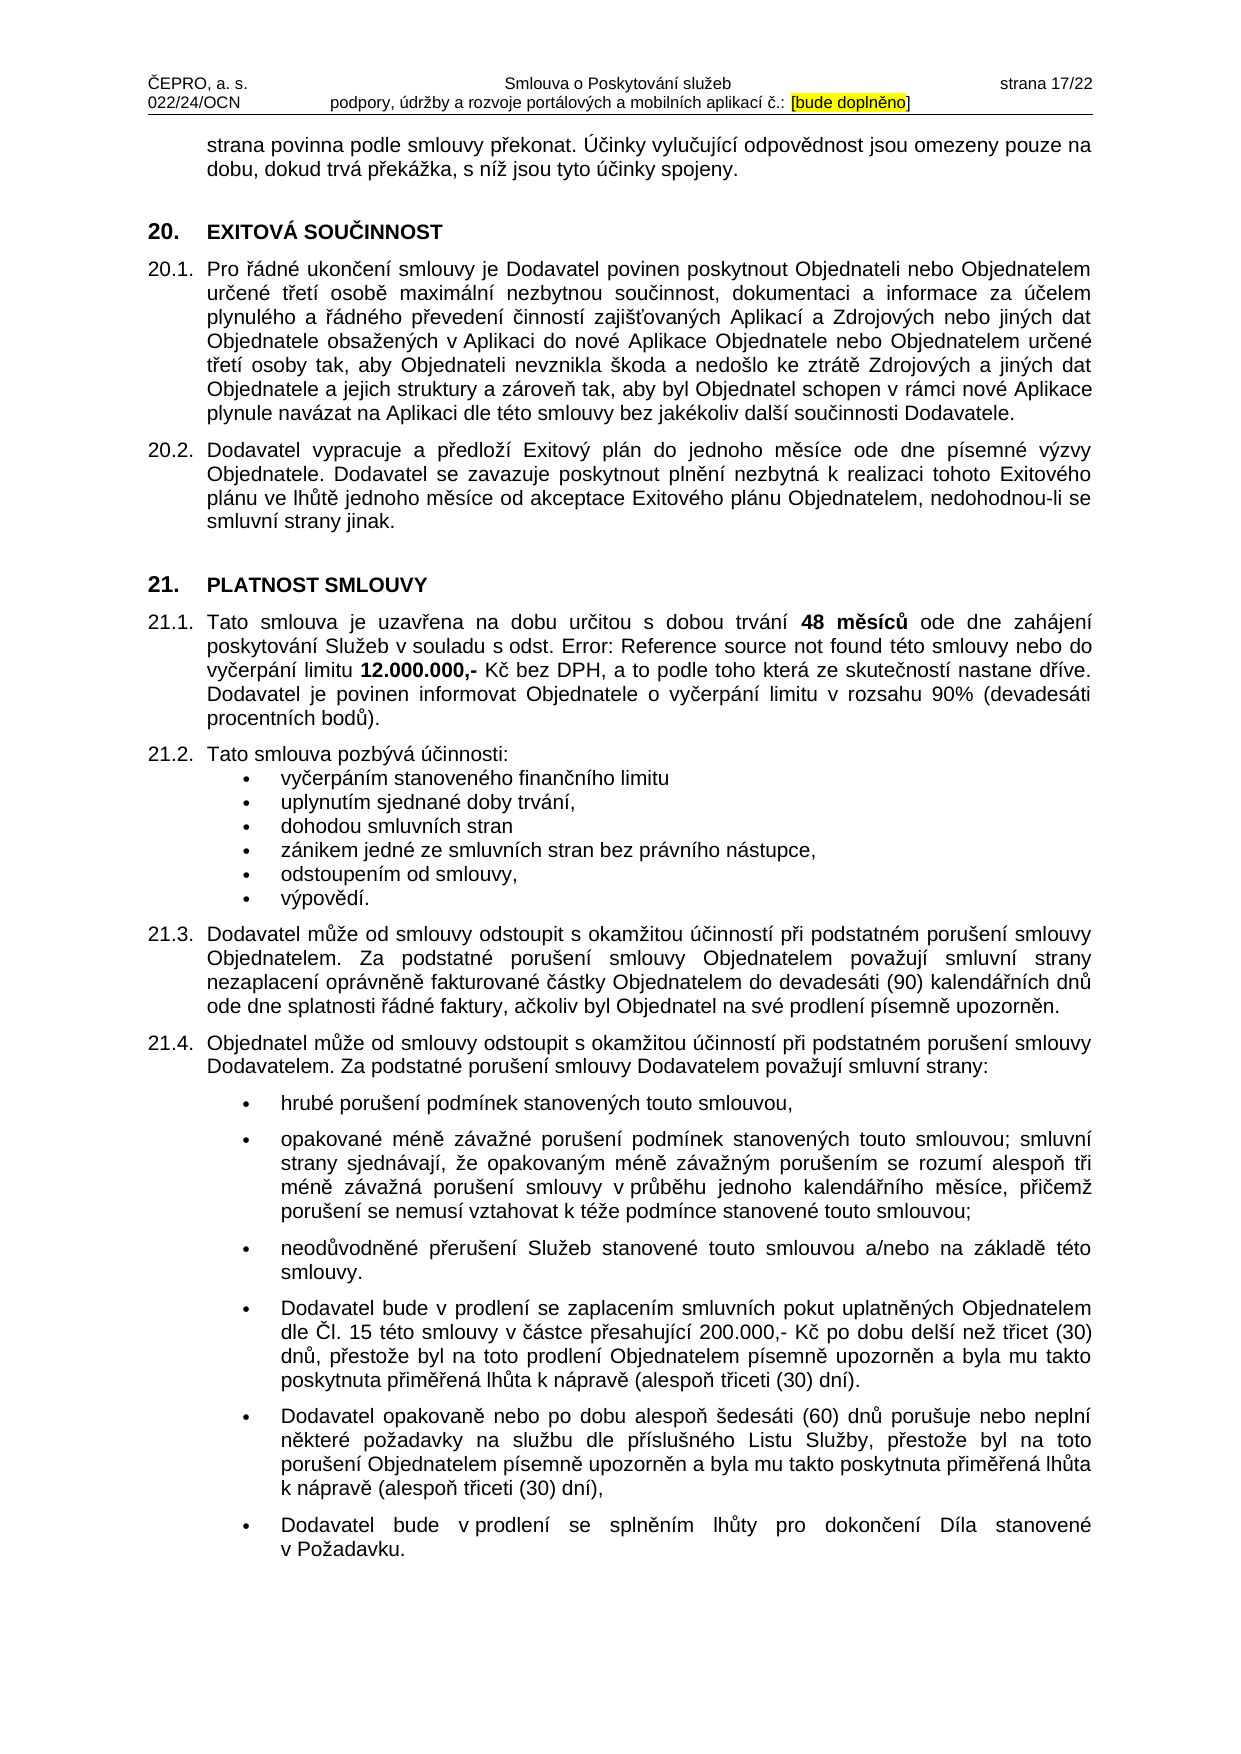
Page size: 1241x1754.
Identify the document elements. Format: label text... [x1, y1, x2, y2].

list odstoupením od smlouvy, [243, 862, 1093, 886]
list uplynutím sjednané doby trvání, [243, 790, 1093, 814]
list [148, 133, 1093, 181]
list Tato smlouva pozbývá účinnosti: [148, 742, 1093, 766]
list opakované méně závažné porušení podmínek stanovených touto smlouvou; smluvní strany sjednávají, že opakovaným méně závažným porušením se rozumí alespoň tři méně závažná porušení smlouvy v průběhu jednoho kalendářního měsíce, přičemž porušení se nemusí vztahovat k téže podmínce stanovené touto smlouvou; [243, 1127, 1093, 1223]
list výpovědí. [243, 886, 1093, 909]
list dohodou smluvních stran [243, 814, 1093, 838]
list Dodavatel bude v prodlení se zaplacením smluvních pokut uplatněných Objednatelem dle Čl. 15 této smlouvy v částce přesahující 200.000,- Kč po dobu delší než třicet (30) dnů, přestože byl na toto prodlení Objednatelem písemně upozorněn a byla mu takto poskytnuta přiměřená lhůta k nápravě (alespoň třiceti (30) dní). [243, 1296, 1093, 1392]
list Pro řádné ukončení smlouvy je Dodavatel povinen poskytnout Objednateli nebo Objednatelem určené třetí osobě maximální nezbytnou součinnost, dokumentaci a informace za účelem plynulého a řádného převedení činností zajišťovaných Aplikací a Zdrojových nebo jiných dat Objednatele obsažených v Aplikaci do nové Aplikace Objednatele nebo Objednatelem určené třetí osoby tak, aby Objednateli nevznikla škoda a nedošlo ke ztrátě Zdrojových a jiných dat Objednatele a jejich struktury a zároveň tak, aby byl Objednatel schopen v rámci nové Aplikace plynule navázat na Aplikaci dle této smlouvy bez jakékoliv další součinnosti Dodavatele. [148, 257, 1093, 425]
list zánikem jedné ze smluvních stran bez právního nástupce, [243, 838, 1093, 862]
list vyčerpáním stanoveného finančního limitu [243, 766, 1093, 790]
list Dodavatel bude v prodlení se splněním lhůty pro dokončení Díla stanovené v Požadavku. [243, 1513, 1093, 1561]
list Dodavatel opakovaně nebo po dobu alespoň šedesáti (60) dnů porušuje nebo neplní některé požadavky na službu dle příslušného Listu Služby, přestože byl na toto porušení Objednatelem písemně upozorněn a byla mu takto poskytnuta přiměřená lhůta k nápravě (alespoň třiceti (30) dní), [243, 1404, 1093, 1500]
list neodůvodněné přerušení Služeb stanovené touto smlouvou a/nebo na základě této smlouvy. [243, 1236, 1093, 1283]
list Dodavatel vypracuje a předloží Exitový plán do jednoho měsíce ode dne písemné výzvy Objednatele. Dodavatel se zavazuje poskytnout plnění nezbytná k realizaci tohoto Exitového plánu ve lhůtě jednoho měsíce od akceptace Exitového plánu Objednatelem, nedohodnou-li se smluvní strany jinak. [148, 437, 1093, 533]
list PLATNOST SMLOUVY [148, 571, 1093, 597]
list Objednatel může od smlouvy odstoupit s okamžitou účinností při podstatném porušení smlouvy Dodavatelem. Za podstatné porušení smlouvy Dodavatelem považují smluvní strany: [148, 1030, 1093, 1078]
list hrubé porušení podmínek stanovených touto smlouvou, [243, 1091, 1093, 1115]
list Dodavatel může od smlouvy odstoupit s okamžitou účinností při podstatném porušení smlouvy Objednatelem. Za podstatné porušení smlouvy Objednatelem považují smluvní strany nezaplacení oprávněně fakturované částky Objednatelem do devadesáti (90) kalendářních dnů ode dne splatnosti řádné faktury, ačkoliv byl Objednatel na své prodlení písemně upozorněn. [148, 922, 1093, 1018]
list EXITOVÁ SOUČINNOST [148, 218, 1093, 245]
